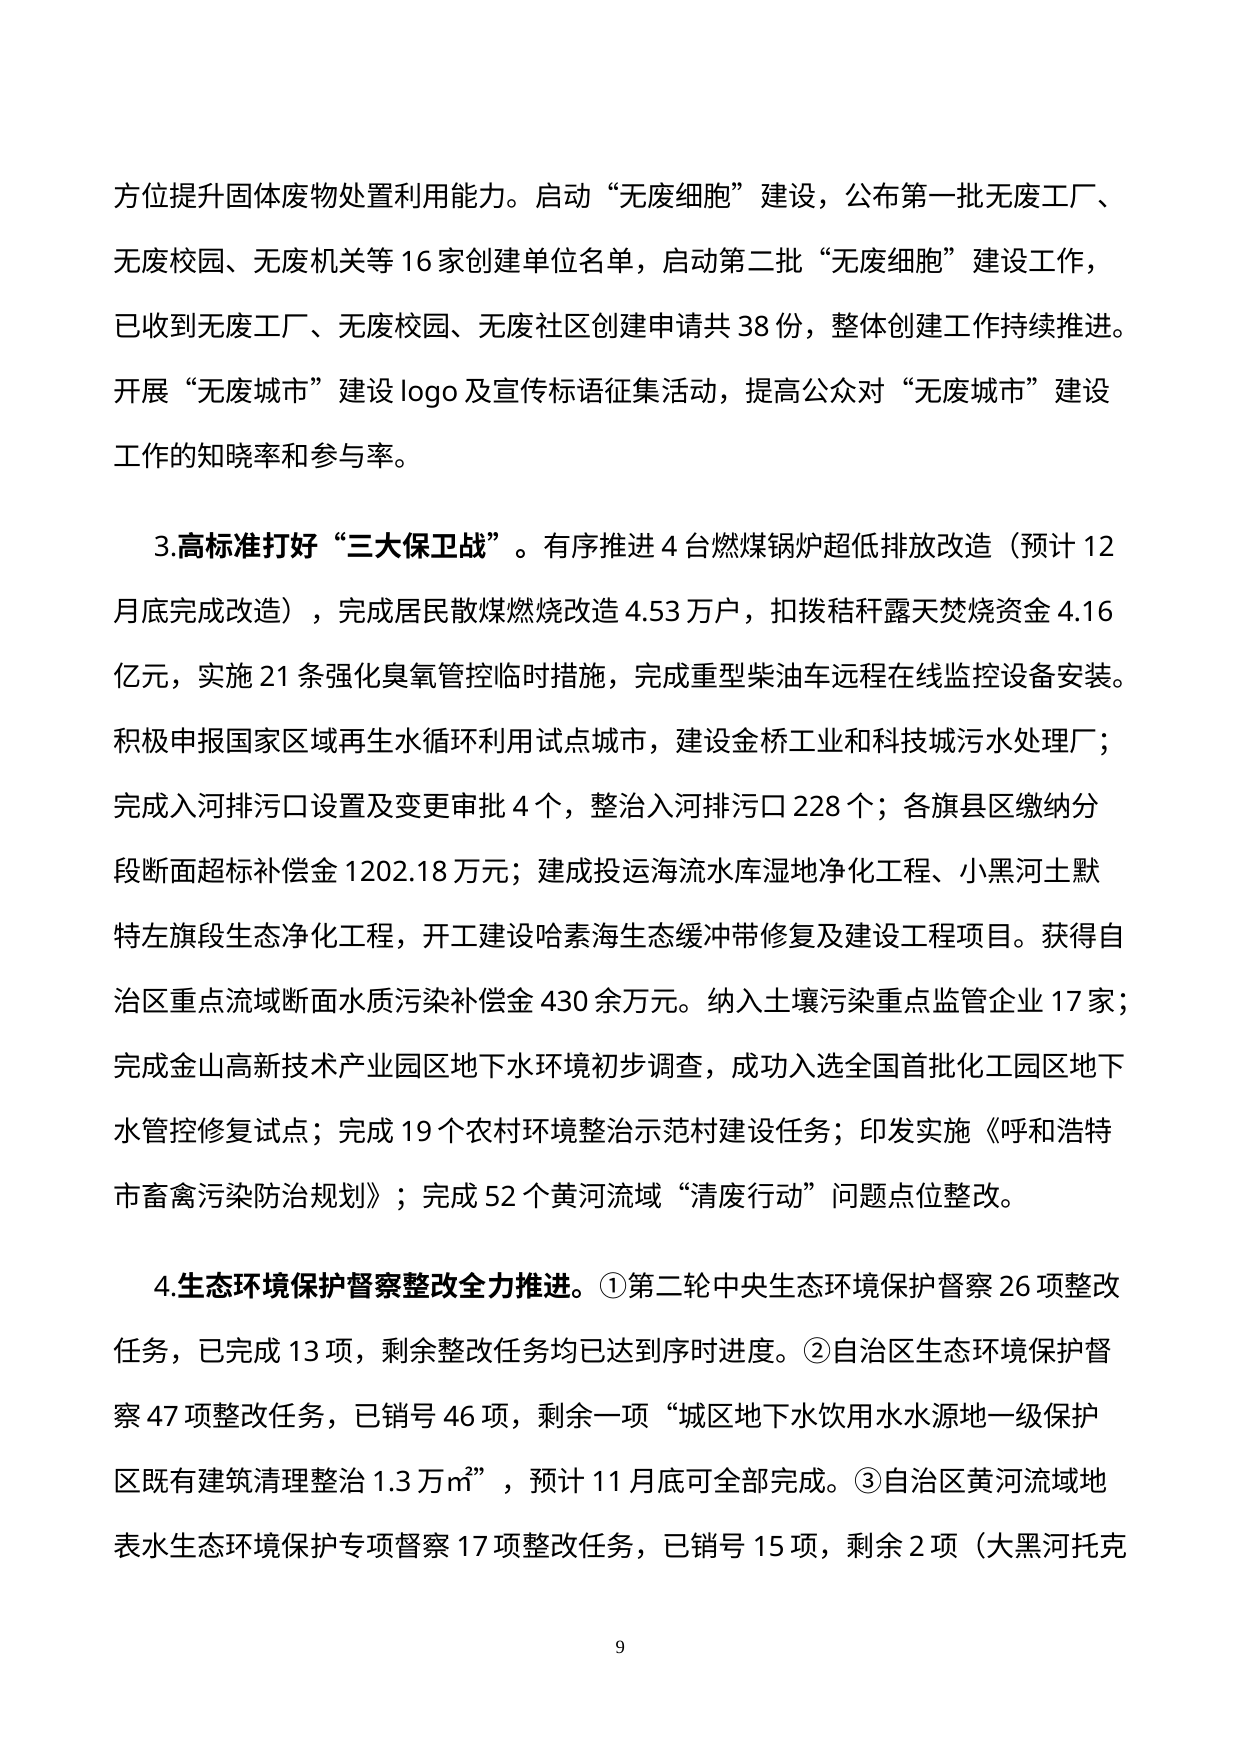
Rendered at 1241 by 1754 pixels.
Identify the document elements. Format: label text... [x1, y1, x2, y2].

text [113, 1252, 1127, 1577]
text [113, 162, 1127, 487]
text 3.高标准打好“三大保卫战”。有序推进4台燃煤锅炉超低排放改造（预计12月底完成改造），完成居民散煤燃烧改造4.53万户，扣拨秸秆露天焚烧资金4.16亿元，实施21条强化臭氧管控临时措施，完成重型柴油车远程在线监控设备安装。积极申报国家区域再生水循环利用试点城市，建设金桥工业和科技城污水处理厂；完成入河排污口设置及变更审批4个，整治入河排污口228个；各旗县区缴纳分段断面超标补偿金1202.18万元；建成投运海流水库湿地净化工程、小黑河土默特左旗段生态净化工程，开工建设哈素海生态缓冲带修复及建设工程项目。获得自治区重点流域断面水质污染补偿金430余万元。纳入土壤污染重点监管企业17家；完成金山高新技术产业园区地下水环境初步调查，成功入选全国首批化工园区地下水管控修复试点；完成19个农村环境整治示范村建设任务；印发实施《呼和浩特市畜禽污染防治规划》；完成52个黄河流域“清废行动”问题点位整改。 [113, 512, 1127, 1227]
